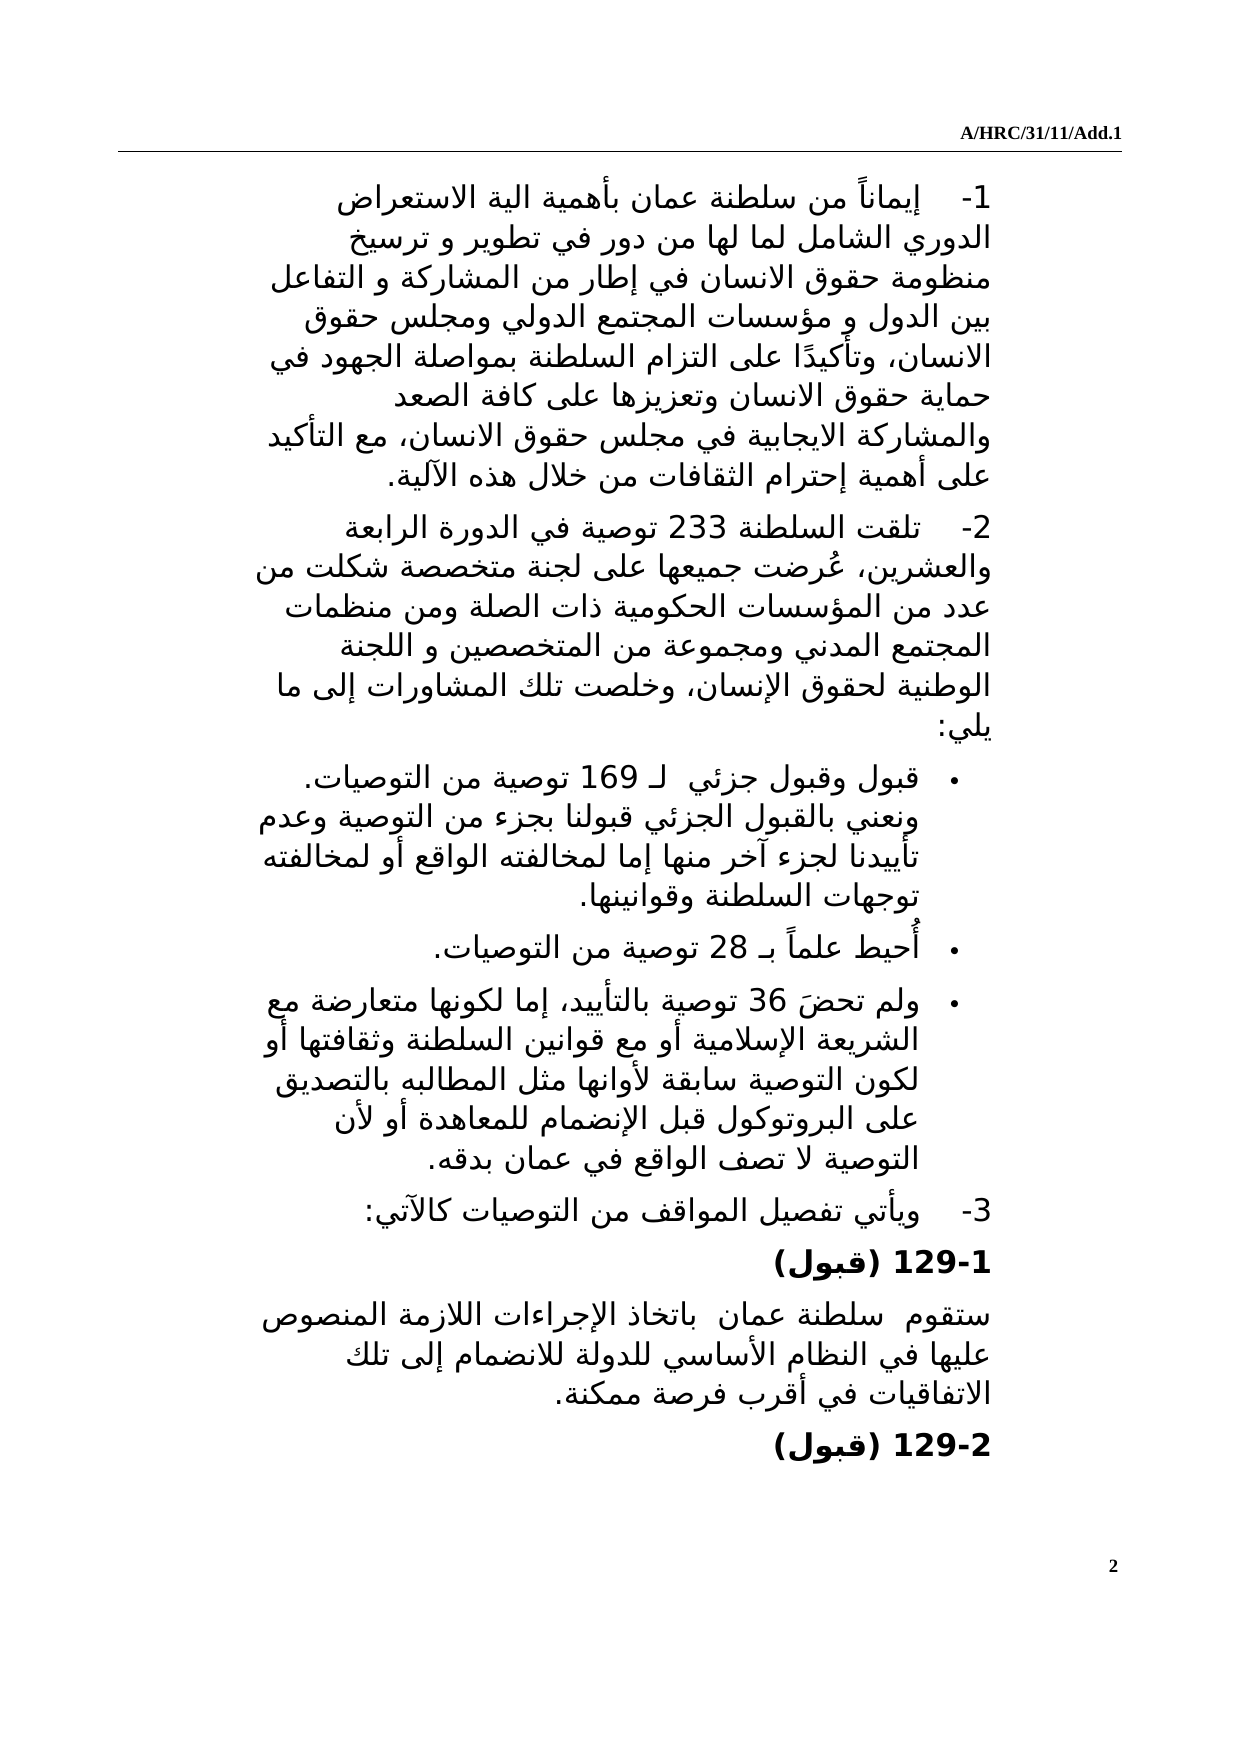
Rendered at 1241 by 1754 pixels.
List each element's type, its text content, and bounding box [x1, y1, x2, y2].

list أُحيط علماً بـ 28 توصية من التوصيات. [248, 927, 951, 967]
text 129-2 (قبول) [248, 1425, 1122, 1465]
text 2- تلقت السلطنة 233 توصية في الدورة الرابعة والعشرين، عُرضت جميعها على لجنة متخصصة شكلت من عدد من المؤسسات الحكومية ذات الصلة ومن منظمات المجتمع المدني ومجموعة من المتخصصين و اللجنة الوطنية لحقوق الإنسان، وخلصت تلك المشاورات إلى ما يلي: [248, 506, 992, 744]
list ولم تحضَ 36 توصية بالتأييد، إما لكونها متعارضة مع الشريعة الإسلامية أو مع قوانين السلطنة وثقافتها أو لكون التوصية سابقة لأوانها مثل المطالبه بالتصديق على البروتوكول قبل الإنضمام للمعاهدة أو لأن التوصية لا تصف الواقع في عمان بدقه. [248, 979, 951, 1177]
text 1- إيماناً من سلطنة عمان بأهمية الية الاستعراض الدوري الشامل لما لها من دور في تطوير و ترسيخ منظومة حقوق الانسان في إطار من المشاركة و التفاعل بين الدول و مؤسسات المجتمع الدولي ومجلس حقوق الانسان، وتأكيدًا على التزام السلطنة بمواصلة الجهود في حماية حقوق الانسان وتعزيزها على كافة الصعد والمشاركة الايجابية في مجلس حقوق الانسان، مع التأكيد على أهمية إحترام الثقافات من خلال هذه الآلية. [248, 177, 992, 494]
list قبول وقبول جزئي لـ 169 توصية من التوصيات. ونعني بالقبول الجزئي قبولنا بجزء من التوصية وعدم تأييدنا لجزء آخر منها إما لمخالفته الواقع أو لمخالفته توجهات السلطنة وقوانينها. [248, 756, 951, 915]
text ستقوم سلطنة عمان باتخاذ الإجراءات اللازمة المنصوص عليها في النظام الأساسي للدولة للانضمام إلى تلك الاتفاقيات في أقرب فرصة ممكنة. [248, 1294, 992, 1413]
text 129-1 (قبول) [248, 1242, 1122, 1281]
text 3- ويأتي تفصيل المواقف من التوصيات كالآتي: [248, 1190, 992, 1229]
